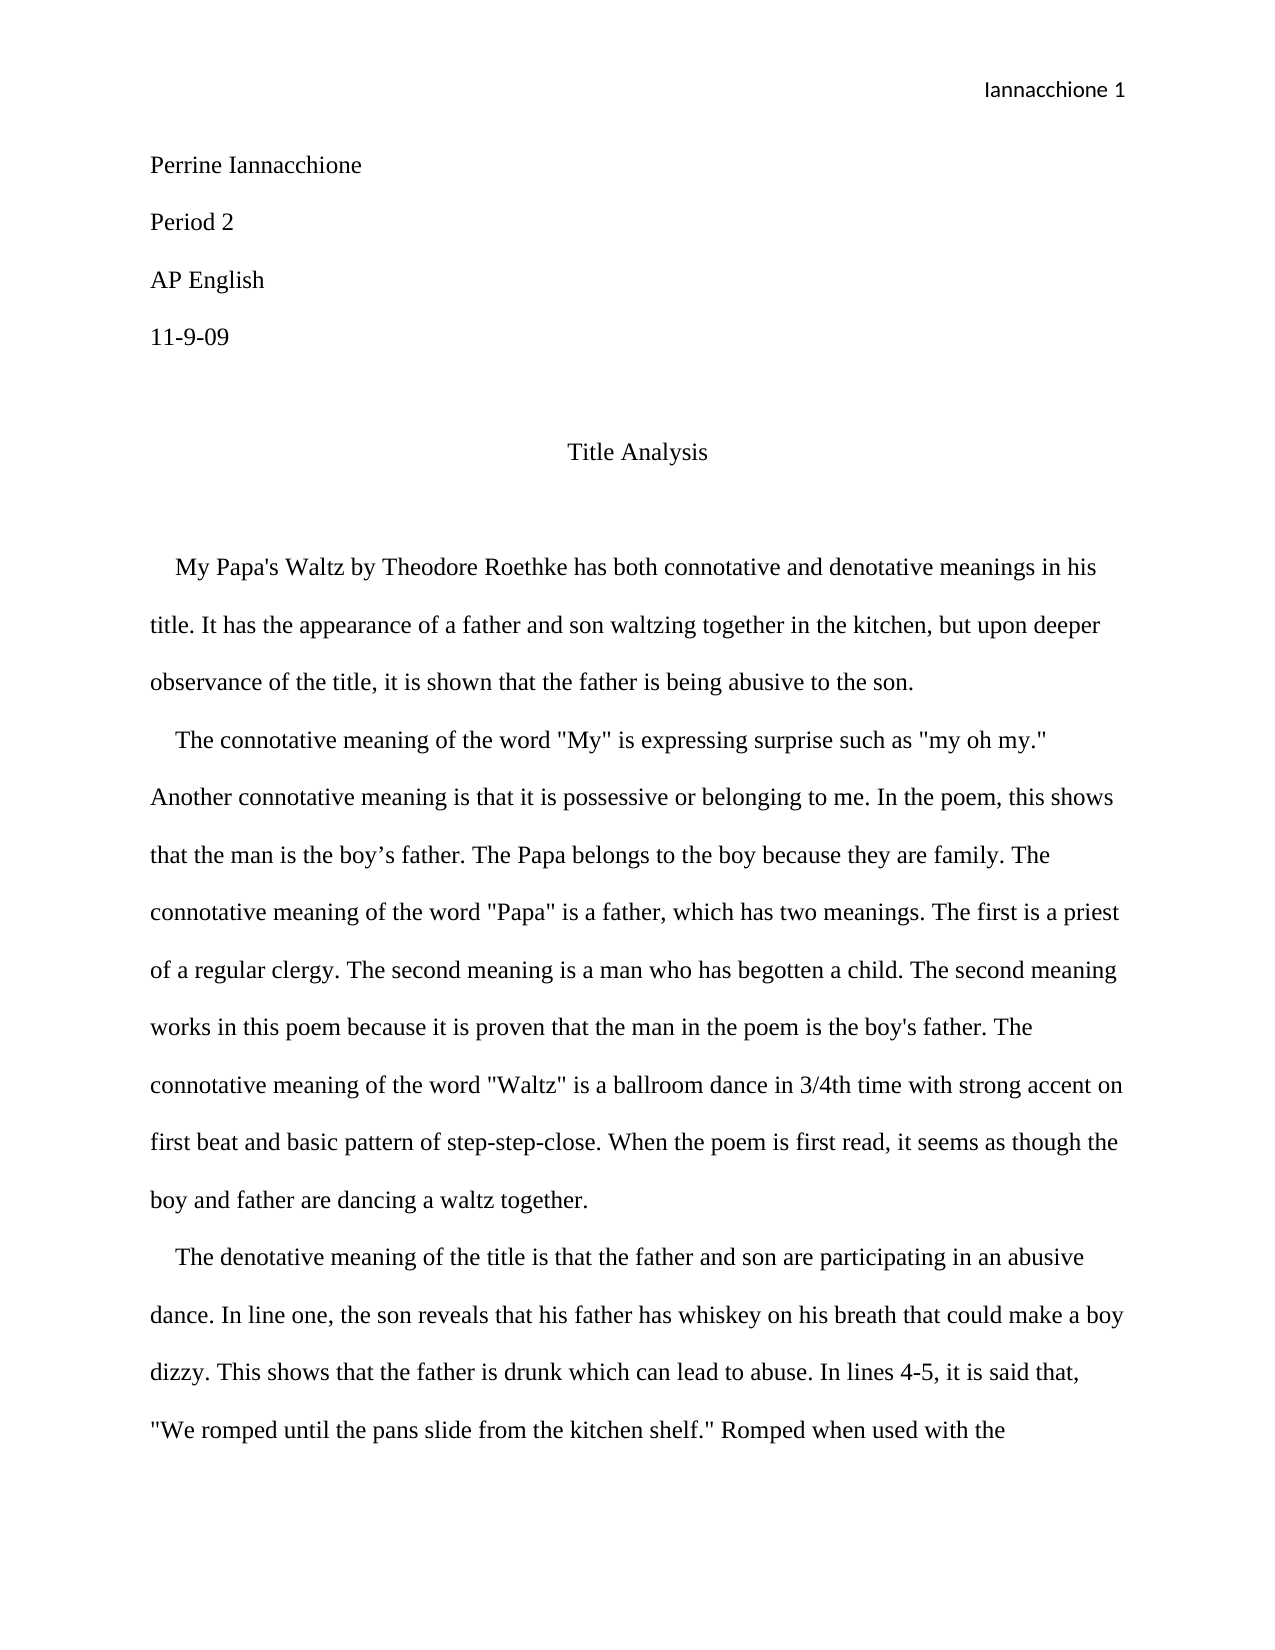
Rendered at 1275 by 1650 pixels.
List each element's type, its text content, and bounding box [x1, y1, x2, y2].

text Perrine Iannacchione [150, 150, 1125, 179]
text The connotative meaning of the word "My" is expressing surprise such as "my oh my." Another connotative meaning is that it is possessive or belonging to me. In the poem, this shows that the man is the boy’s father. The Papa belongs to the boy because they are family. The connotative meaning of the word "Papa" is a father, which has two meanings. The first is a priest of a regular clergy. The second meaning is a man who has begotten a child. The second meaning works in this poem because it is proven that the man in the poem is the boy's father. The connotative meaning of the word "Waltz" is a ballroom dance in 3/4th time with strong accent on first beat and basic pattern of step-step-close. When the poem is first read, it seems as though the boy and father are dancing a waltz together. [150, 725, 1125, 1214]
text Period 2 [150, 207, 1125, 236]
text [150, 1242, 1125, 1444]
text AP English [150, 265, 1125, 294]
text 11-9-09 [150, 322, 1125, 351]
text My Papa's Waltz by Theodore Roethke has both connotative and denotative meanings in his title. It has the appearance of a father and son waltzing together in the kitchen, but upon deeper observance of the title, it is shown that the father is being abusive to the son. [150, 552, 1125, 696]
text Title Analysis [150, 437, 1125, 466]
